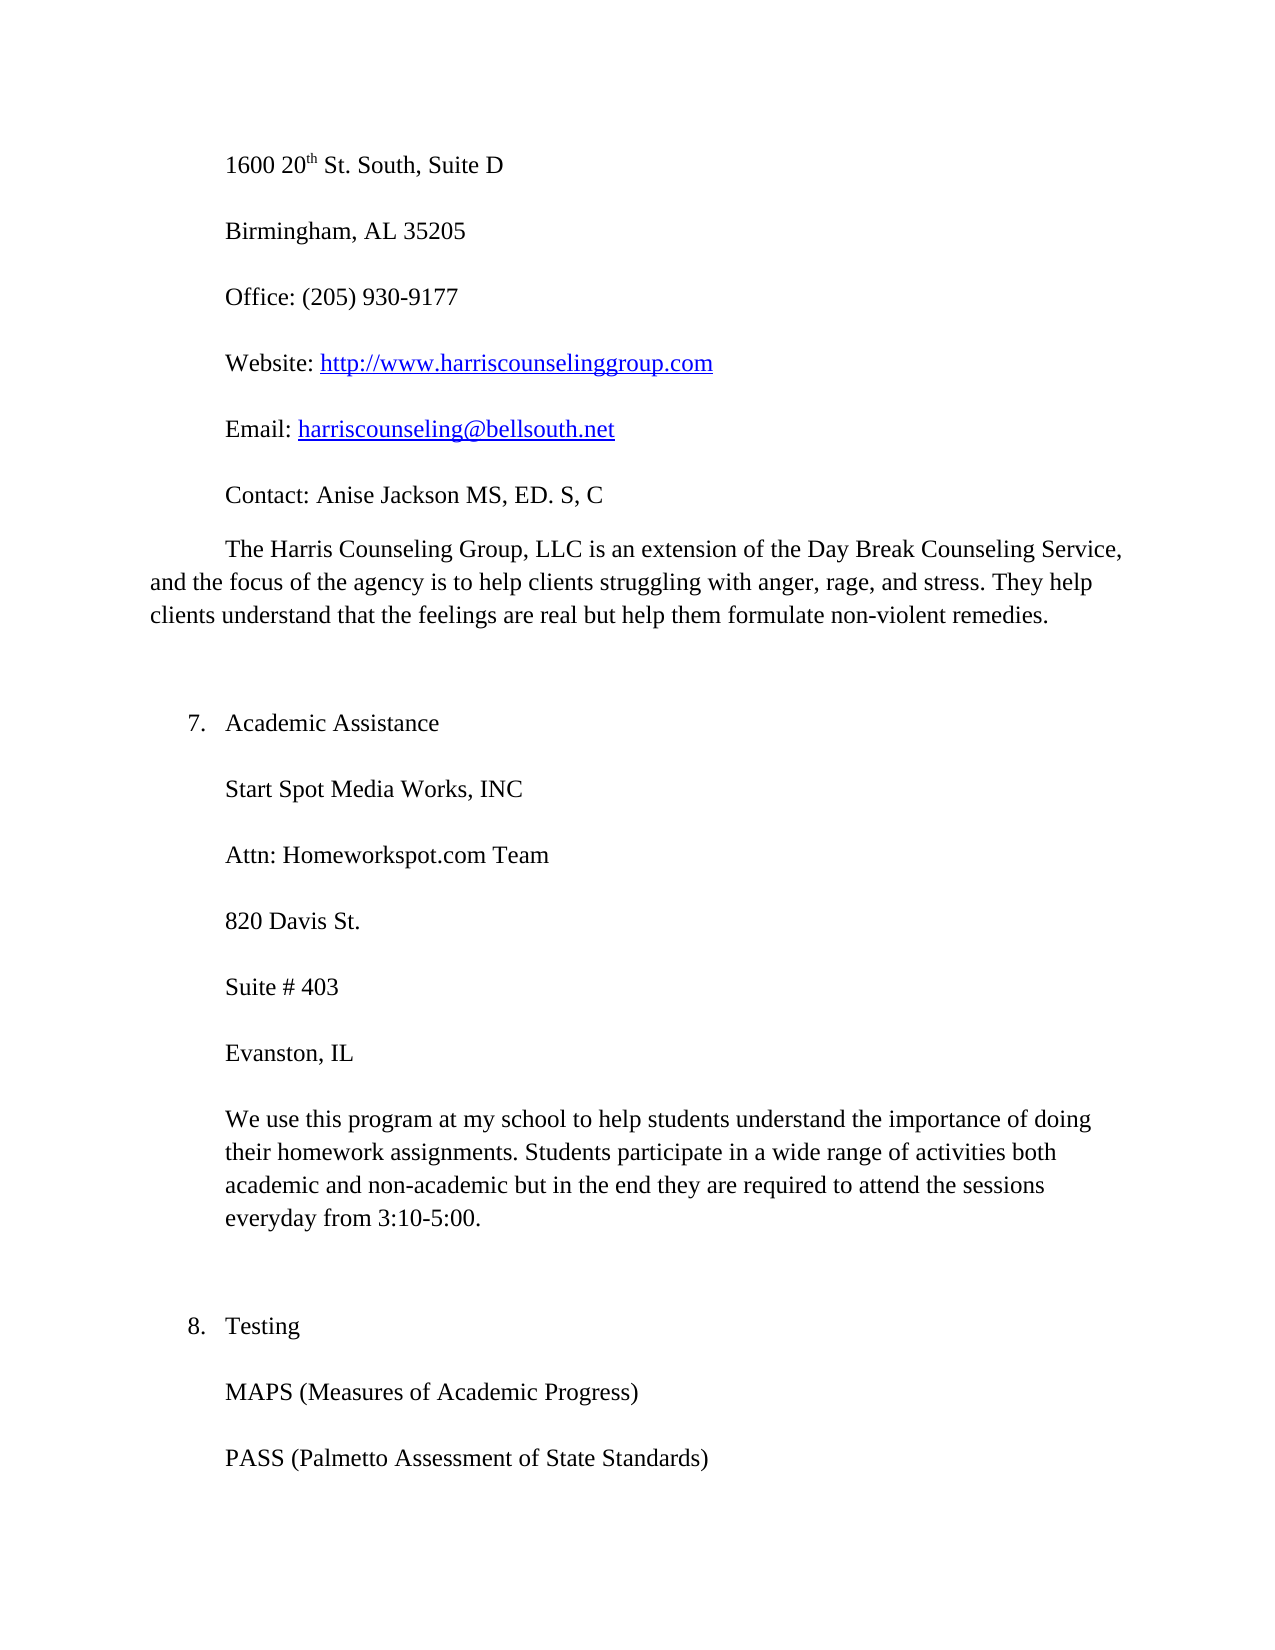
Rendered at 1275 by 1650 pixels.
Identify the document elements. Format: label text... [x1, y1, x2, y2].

list Attn: Homeworkspot.com Team [225, 840, 1125, 869]
list Contact: Anise Jackson MS, ED. S, C [225, 480, 1125, 509]
list PASS (Palmetto Assessment of State Standards) [225, 1443, 1125, 1472]
list We use this program at my school to help students understand the importance of doing their homework assignments. Students participate in a wide range of activities both academic and non-academic but in the end they are required to attend the sessions everyday from 3:10-5:00. [225, 1104, 1125, 1232]
list Birmingham, AL 35205 [225, 216, 1125, 245]
list Academic Assistance [187, 708, 1125, 737]
list Evanston, IL [225, 1038, 1125, 1067]
list MAPS (Measures of Academic Progress) [225, 1377, 1125, 1406]
list 1600 20th St. South, Suite D [225, 150, 1125, 179]
list Suite # 403 [225, 972, 1125, 1001]
list Email: harriscounseling@bellsouth.net [225, 414, 1125, 443]
list Office: (205) 930-9177 [225, 282, 1125, 311]
list Testing [187, 1311, 1125, 1339]
list Website: http://www.harriscounselinggroup.com [225, 348, 1125, 377]
list 820 Davis St. [225, 906, 1125, 935]
text The Harris Counseling Group, LLC is an extension of the Day Break Counseling Service, and the focus of the agency is to help clients struggling with anger, rage, and stress. They help clients understand that the feelings are real but help them formulate non-violent remedies. [150, 534, 1125, 629]
list Start Spot Media Works, INC [225, 774, 1125, 803]
